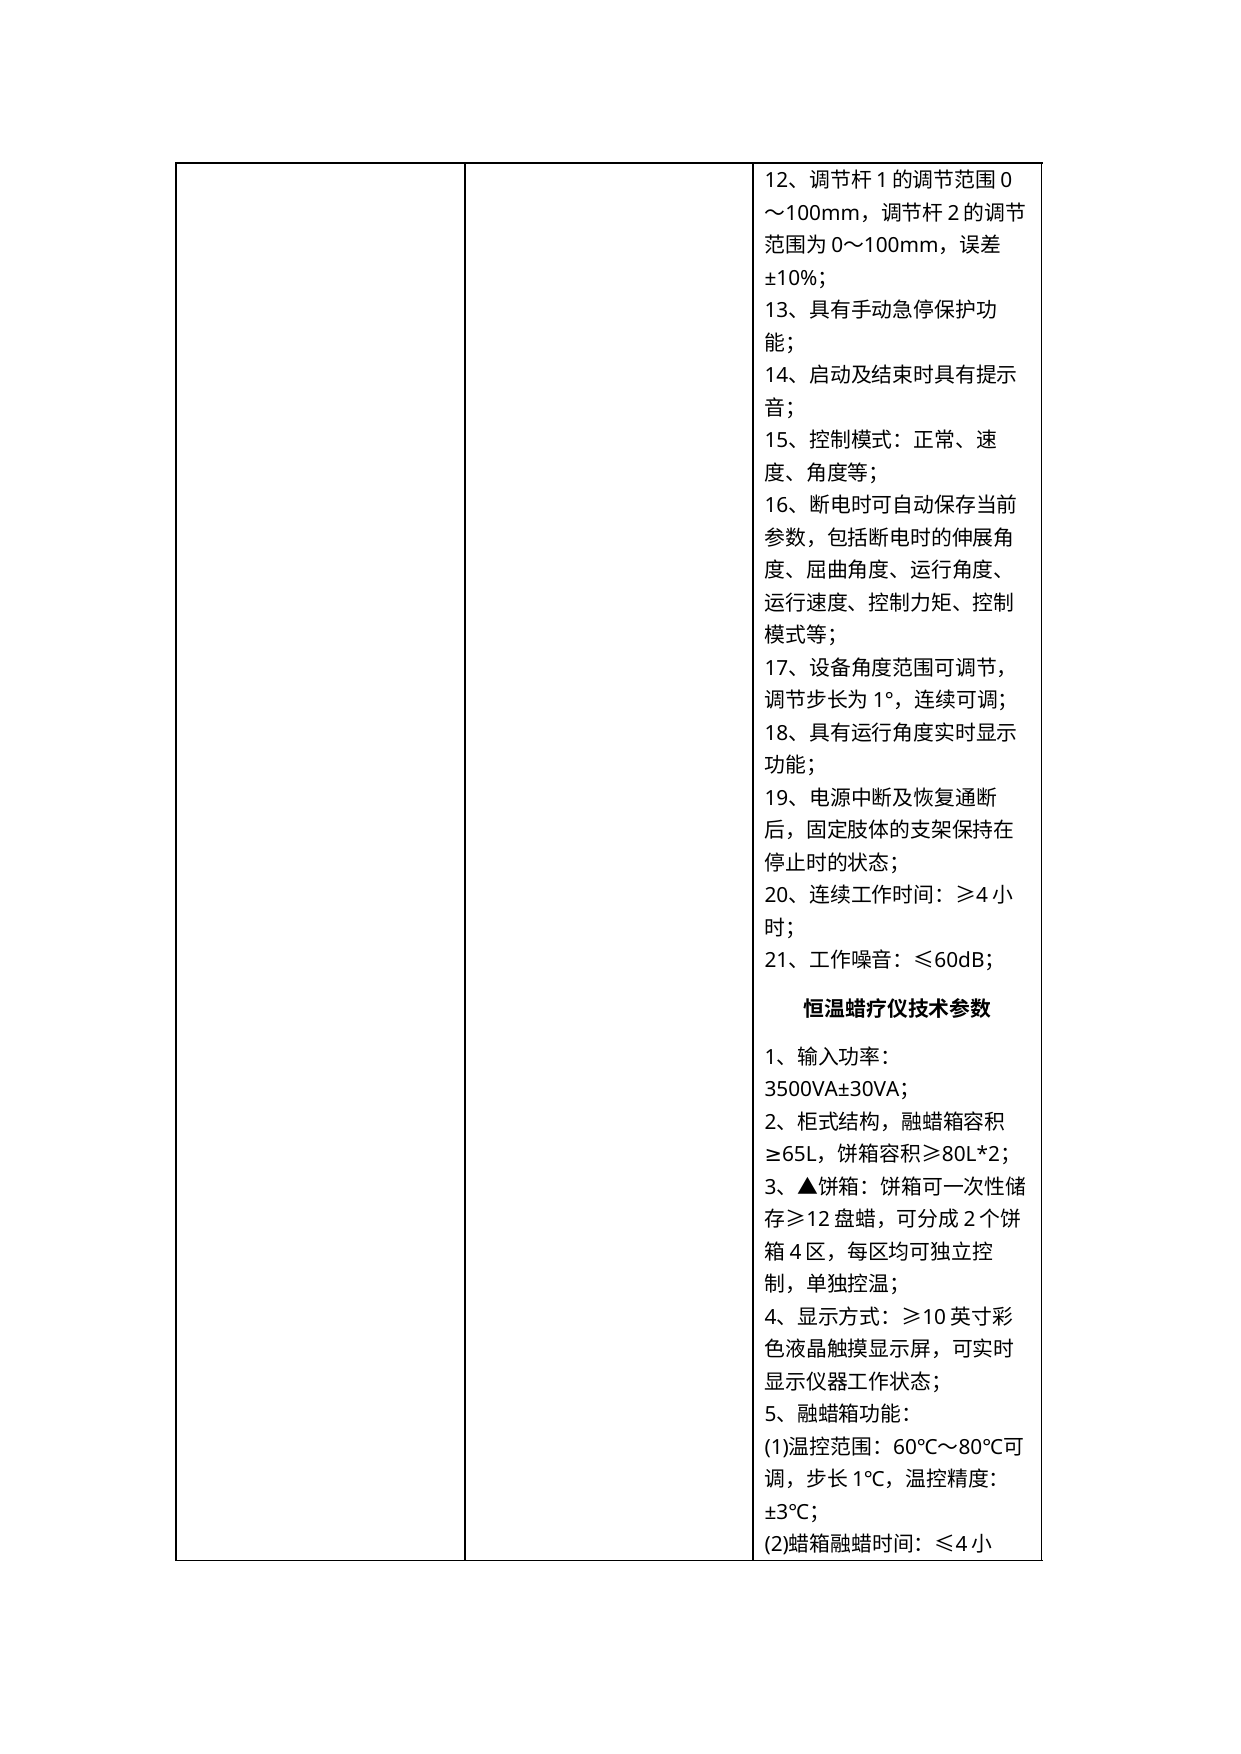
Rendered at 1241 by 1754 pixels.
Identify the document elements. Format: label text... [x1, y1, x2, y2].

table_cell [754, 164, 1041, 1560]
table_cell [466, 164, 752, 1560]
table_cell 1 [177, 164, 464, 1560]
